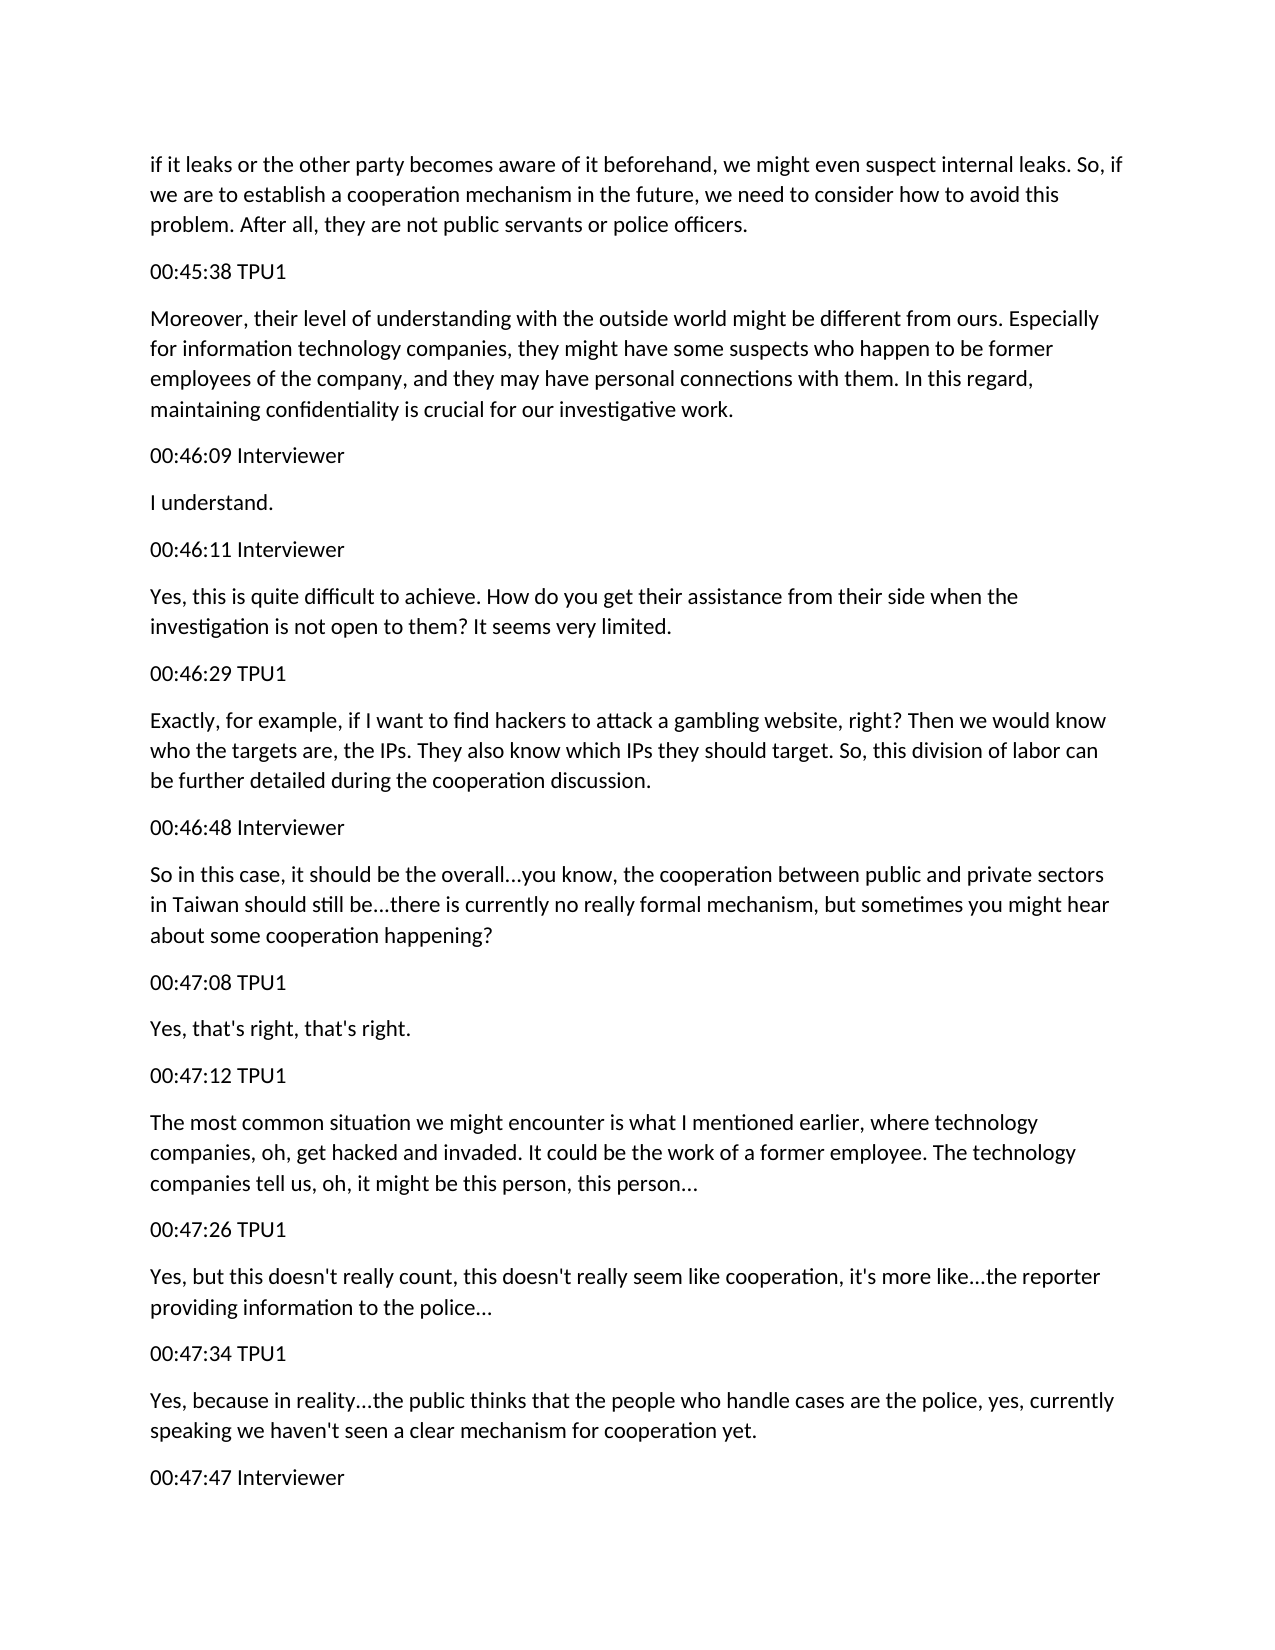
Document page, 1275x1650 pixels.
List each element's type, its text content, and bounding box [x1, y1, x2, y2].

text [150, 150, 1125, 238]
text Moreover, their level of understanding with the outside world might be different from ours. Especially for information technology companies, they might have some suspects who happen to be former employees of the company, and they may have personal connections with them. In this regard, maintaining confidentiality is crucial for our investigative work. [150, 304, 1125, 423]
text Yes, but this doesn't really count, this doesn't really seem like cooperation, it's more like...the reporter providing information to the police... [150, 1262, 1125, 1321]
text Yes, that's right, that's right. [150, 1014, 1125, 1043]
text 00:46:48 Interviewer [150, 813, 1125, 842]
text 00:47:12 TPU1 [150, 1061, 1125, 1089]
text 00:46:09 Interviewer [150, 442, 1125, 470]
text I understand. [150, 488, 1125, 517]
text 00:46:29 TPU1 [150, 659, 1125, 687]
text Yes, this is quite difficult to achieve. How do you get their assistance from their side when the investigation is not open to them? It seems very limited. [150, 582, 1125, 641]
text 00:47:34 TPU1 [150, 1339, 1125, 1368]
text 00:46:11 Interviewer [150, 535, 1125, 563]
text 00:47:26 TPU1 [150, 1216, 1125, 1244]
text 00:45:38 TPU1 [150, 257, 1125, 285]
text The most common situation we might encounter is what I mentioned earlier, where technology companies, oh, get hacked and invaded. It could be the work of a former employee. The technology companies tell us, oh, it might be this person, this person... [150, 1108, 1125, 1197]
text Exactly, for example, if I want to find hackers to attack a gambling website, right? Then we would know who the targets are, the IPs. They also know which IPs they should target. So, this division of labor can be further detailed during the cooperation discussion. [150, 706, 1125, 795]
text So in this case, it should be the overall...you know, the cooperation between public and private sectors in Taiwan should still be...there is currently no really formal mechanism, but sometimes you might hear about some cooperation happening? [150, 860, 1125, 949]
text 00:47:47 Interviewer [150, 1463, 1125, 1492]
text 00:47:08 TPU1 [150, 968, 1125, 996]
text Yes, because in reality...the public thinks that the people who handle cases are the police, yes, currently speaking we haven't seen a clear mechanism for cooperation yet. [150, 1386, 1125, 1445]
